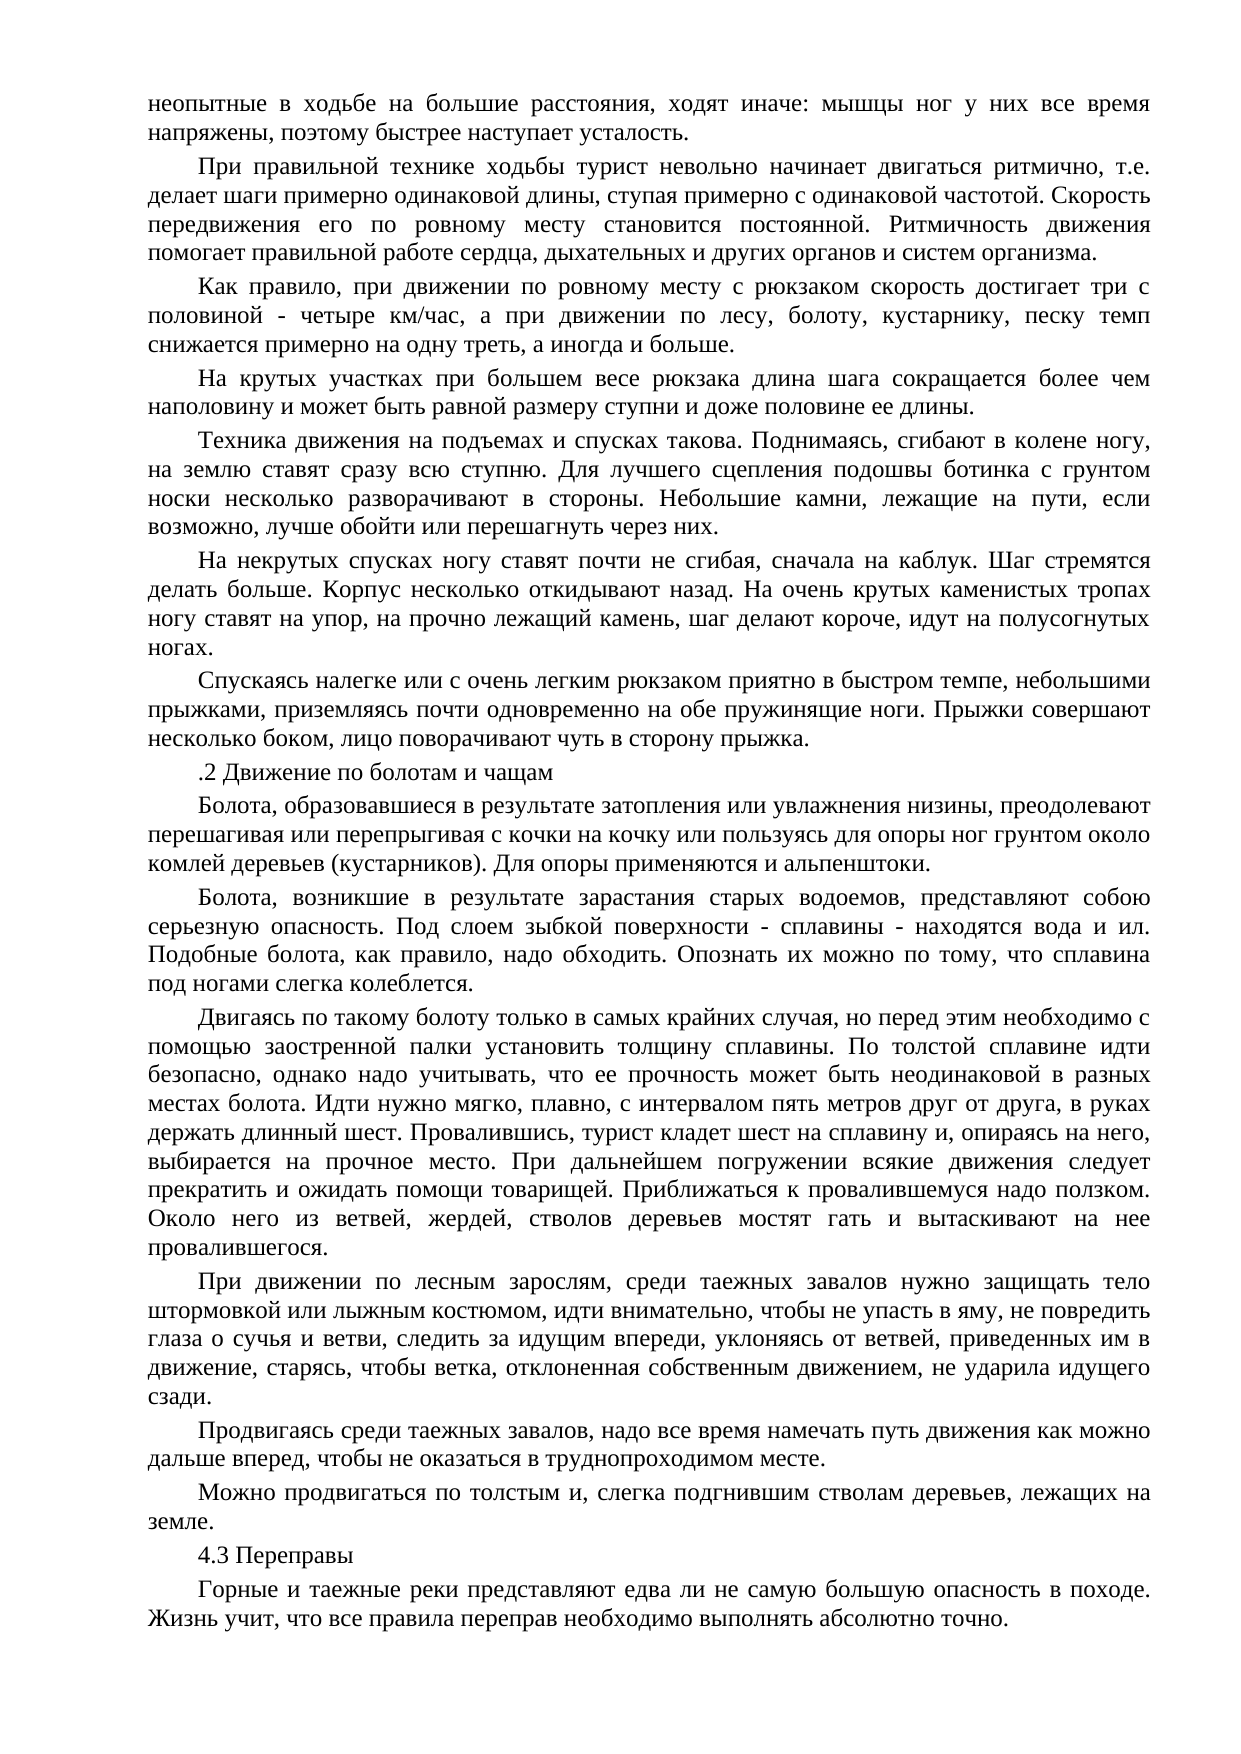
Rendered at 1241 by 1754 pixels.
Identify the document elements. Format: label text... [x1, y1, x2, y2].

text При правильной технике ходьбы турист невольно начинает двигаться ритмично, т.е. делает шаги примерно одинаковой длины, ступая примерно с одинаковой частотой. Скорость передвижения его по ровному месту становится постоянной. Ритмичность движения помогает правильной работе сердца, дыхательных и других органов и систем организма. [148, 151, 1152, 266]
text Техника движения на подъемах и спусках такова. Поднимаясь, сгибают в колене ногу, на землю ставят сразу всю ступню. Для лучшего сцепления подошвы ботинка с грунтом носки несколько разворачивают в стороны. Небольшие камни, лежащие на пути, если возможно, лучше обойти или перешагнуть через них. [148, 425, 1152, 540]
text Спускаясь налегке или с очень легким рюкзаком приятно в быстром темпе, небольшими прыжками, приземляясь почти одновременно на обе пружинящие ноги. Прыжки совершают несколько боком, лицо поворачивают чуть в сторону прыжка. [148, 665, 1152, 752]
text Двигаясь по такому болоту только в самых крайних случая, но перед этим необходимо с помощью заостренной палки установить толщину сплавины. По толстой сплавине идти безопасно, однако надо учитывать, что ее прочность может быть неодинаковой в разных местах болота. Идти нужно мягко, плавно, с интервалом пять метров друг от друга, в руках держать длинный шест. Провалившись, турист кладет шест на сплавину и, опираясь на него, выбирается на прочное место. При дальнейшем погружении всякие движения следует прекратить и ожидать помощи товарищей. Приближаться к провалившемуся надо ползком. Около него из ветвей, жердей, стволов деревьев мостят гать и вытаскивают на нее провалившегося. [148, 1002, 1152, 1261]
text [148, 88, 1152, 146]
text 4.3 Переправы [148, 1540, 1152, 1569]
text Болота, образовавшиеся в результате затопления или увлажнения низины, преодолевают перешагивая или перепрыгивая с кочки на кочку или пользуясь для опоры ног грунтом около комлей деревьев (кустарников). Для опоры применяются и альпенштоки. [148, 791, 1152, 877]
text Болота, возникшие в результате зарастания старых водоемов, представляют собою серьезную опасность. Под слоем зыбкой поверхности - сплавины - находятся вода и ил. Подобные болота, как правило, надо обходить. Опознать их можно по тому, что сплавина под ногами слегка колеблется. [148, 882, 1152, 997]
text На некрутых спусках ногу ставят почти не сгибая, сначала на каблук. Шаг стремятся делать больше. Корпус несколько откидывают назад. На очень крутых каменистых тропах ногу ставят на упор, на прочно лежащий камень, шаг делают короче, идут на полусогнутых ногах. [148, 545, 1152, 660]
text Как правило, при движении по ровному месту с рюкзаком скорость достигает три с половиной - четыре км/час, а при движении по лесу, болоту, кустарнику, песку темп снижается примерно на одну треть, а иногда и больше. [148, 271, 1152, 357]
text Продвигаясь среди таежных завалов, надо все время намечать путь движения как можно дальше вперед, чтобы не оказаться в труднопроходимом месте. [148, 1415, 1152, 1472]
text Горные и таежные реки представляют едва ли не самую большую опасность в походе. Жизнь учит, что все правила переправ необходимо выполнять абсолютно точно. [148, 1574, 1152, 1631]
text На крутых участках при большем весе рюкзака длина шага сокращается более чем наполовину и может быть равной размеру ступни и доже половине ее длины. [148, 363, 1152, 420]
text Можно продвигаться по толстым и, слегка подгнившим стволам деревьев, лежащих на земле. [148, 1477, 1152, 1535]
text .2 Движение по болотам и чащам [148, 757, 1152, 786]
text При движении по лесным зарослям, среди таежных завалов нужно защищать тело штормовкой или лыжным костюмом, идти внимательно, чтобы не упасть в яму, не повредить глаза о сучья и ветви, следить за идущим впереди, уклоняясь от ветвей, приведенных им в движение, старясь, чтобы ветка, отклоненная собственным движением, не ударила идущего сзади. [148, 1266, 1152, 1410]
